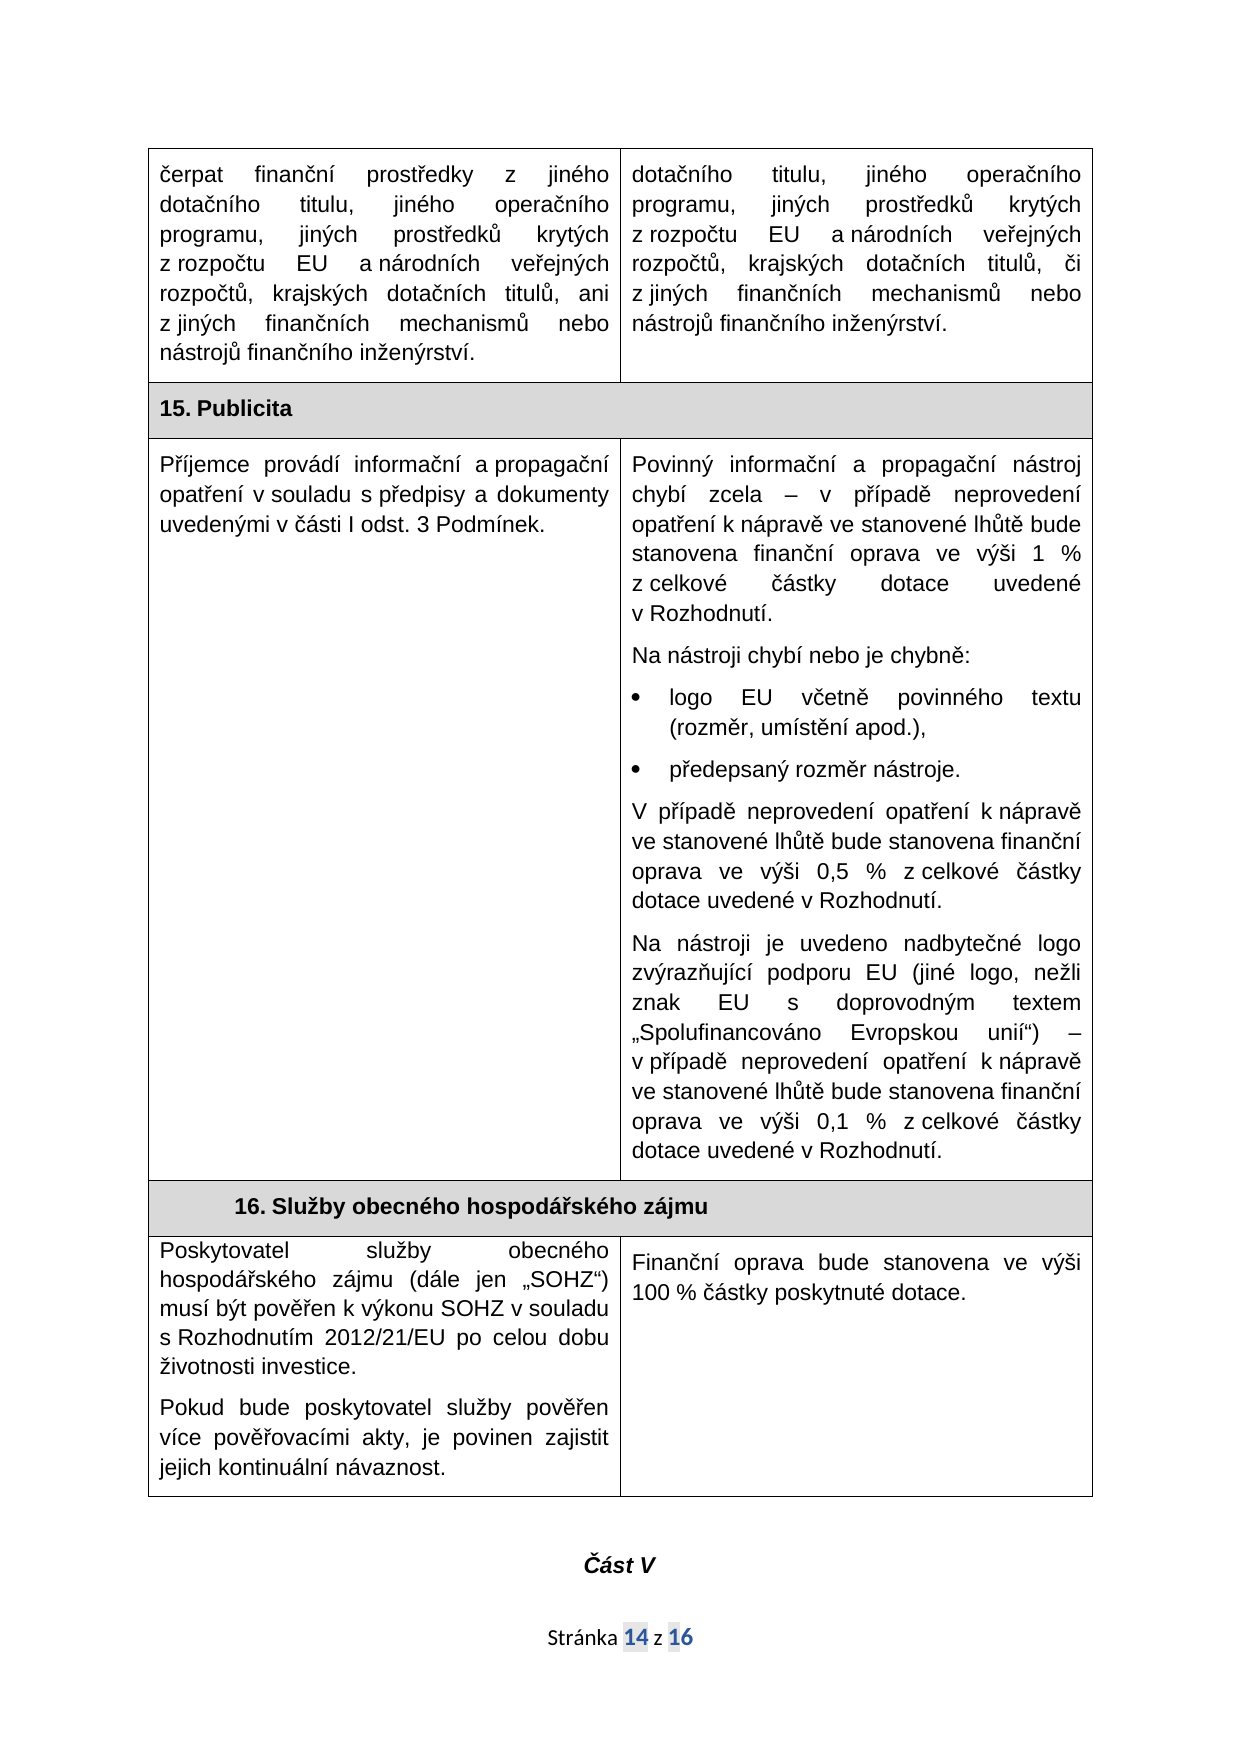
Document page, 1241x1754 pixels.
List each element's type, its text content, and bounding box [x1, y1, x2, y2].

table_cell Povinný informační a propagační nástroj chybí zcela – v případě neprovedení opatření k nápravě ve stanovené lhůtě bude stanovena finanční oprava ve výši 1 % z celkové částky dotace uvedené v Rozhodnutí. Na nástroji chybí nebo je chybně: logo EU včetně povinného textu (rozměr, umístění apod.), předepsaný rozměr nástroje. V případě neprovedení opatření k nápravě ve stanovené lhůtě bude stanovena finanční oprava ve výši 0,5 % z celkové částky dotace uvedené v Rozhodnutí. Na nástroji je uvedeno nadbytečné logo zvýrazňující podporu EU (jiné logo, nežli znak EU s doprovodným textem „Spolufinancováno Evropskou unií“) – v případě neprovedení opatření k nápravě ve stanovené lhůtě bude stanovena finanční oprava ve výši 0,1 % z celkové částky dotace uvedené v Rozhodnutí. [621, 439, 1092, 1180]
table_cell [621, 149, 1092, 382]
table_cell Poskytovatel služby obecného hospodářského zájmu (dále jen „SOHZ“) musí být pověřen k výkonu SOHZ v souladu s Rozhodnutím 2012/21/EU po celou dobu životnosti investice. Pokud bude poskytovatel služby pověřen více pověřovacími akty, je povinen zajistit jejich kontinuální návaznost. [149, 1237, 620, 1496]
table_cell Publicita [149, 383, 1092, 438]
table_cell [149, 149, 620, 382]
table_cell Příjemce provádí informační a propagační opatření v souladu s předpisy a dokumenty uvedenými v části I odst. 3 Podmínek. [149, 439, 620, 1180]
table_cell Finanční oprava bude stanovena ve výši 100 % částky poskytnuté dotace. [621, 1237, 1092, 1496]
table_cell Služby obecného hospodářského zájmu [149, 1181, 1092, 1236]
subtitle Část V [148, 1552, 1093, 1578]
